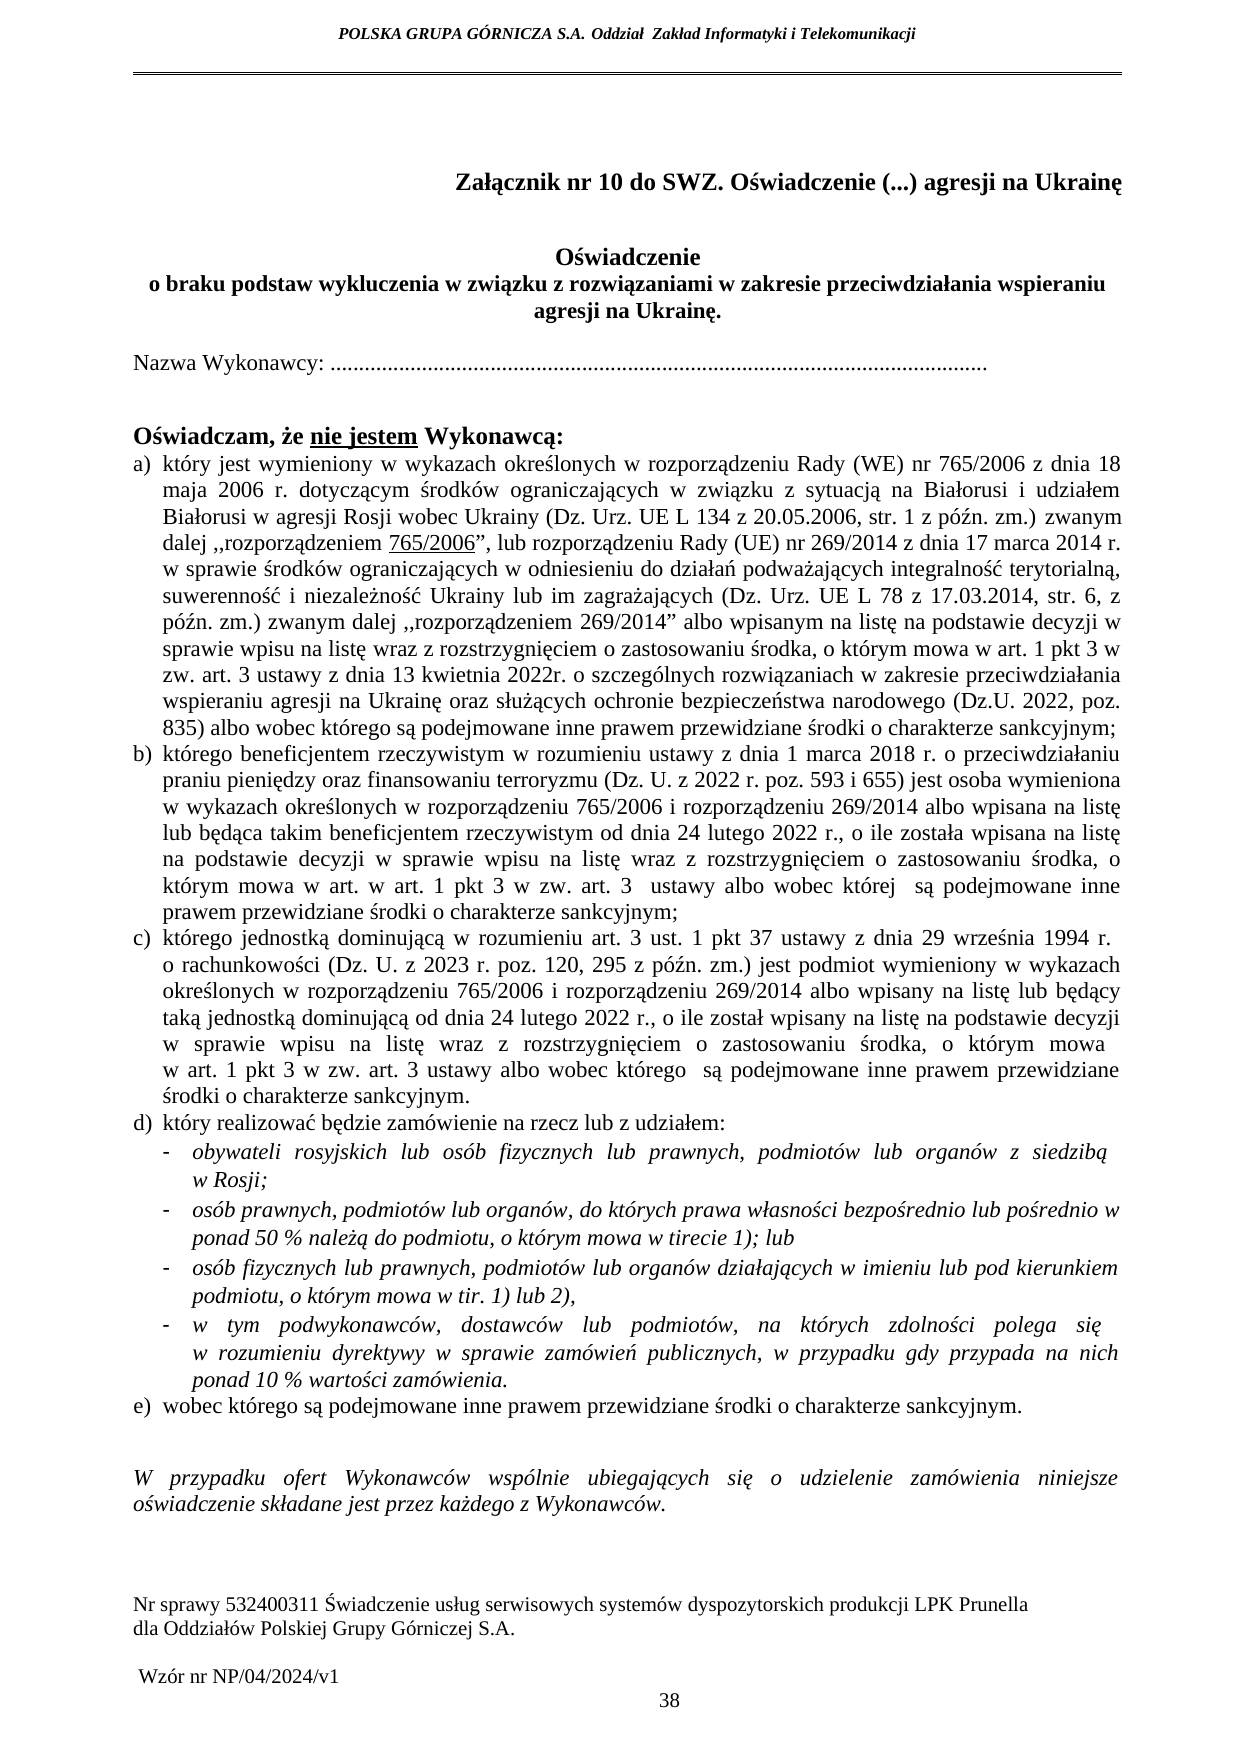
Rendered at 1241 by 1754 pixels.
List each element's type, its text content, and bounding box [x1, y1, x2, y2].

text Załącznik nr 10 do SWZ. Oświadczenie (...) agresji na Ukrainę [133, 167, 1122, 196]
list którego jednostką dominującą w rozumieniu art. 3 ust. 1 pkt 37 ustawy z dnia 29 września 1994 r. o rachunkowości (Dz. U. z 2023 r. poz. 120, 295 z późn. zm.) jest podmiot wymieniony w wykazach określonych w rozporządzeniu 765/2006 i rozporządzeniu 269/2014 albo wpisany na listę lub będący taką jednostką dominującą od dnia 24 lutego 2022 r., o ile został wpisany na listę na podstawie decyzji w sprawie wpisu na listę wraz z rozstrzygnięciem o zastosowaniu środka, o którym mowa w art. 1 pkt 3 w zw. art. 3 ustawy albo wobec którego są podejmowane inne prawem przewidziane środki o charakterze sankcyjnym. [133, 924, 1122, 1109]
list który realizować będzie zamówienie na rzecz lub z udziałem: [133, 1109, 1122, 1135]
text Oświadczenie [133, 242, 1122, 270]
list w tym podwykonawców, dostawców lub podmiotów, na których zdolności polega się w rozumieniu dyrektywy w sprawie zamówień publicznych, w przypadku gdy przypada na nich ponad 10 % wartości zamówienia. [162, 1308, 1122, 1392]
text Nazwa Wykonawcy: ................................................................................................................... [133, 349, 1122, 376]
list który jest wymieniony w wykazach określonych w rozporządzeniu Rady (WE) nr 765/2006 z dnia 18 maja 2006 r. dotyczącym środków ograniczających w związku z sytuacją na Białorusi i udziałem Białorusi w agresji Rosji wobec Ukrainy (Dz. Urz. UE L 134 z 20.05.2006, str. 1 z późn. zm.) zwanym dalej ,,rozporządzeniem 765/2006”, lub rozporządzeniu Rady (UE) nr 269/2014 z dnia 17 marca 2014 r. w sprawie środków ograniczających w odniesieniu do działań podważających integralność terytorialną, suwerenność i niezależność Ukrainy lub im zagrażających (Dz. Urz. UE L 78 z 17.03.2014, str. 6, z późn. zm.) zwanym dalej ,,rozporządzeniem 269/2014” albo wpisanym na listę na podstawie decyzji w sprawie wpisu na listę wraz z rozstrzygnięciem o zastosowaniu środka, o którym mowa w art. 1 pkt 3 w zw. art. 3 ustawy z dnia 13 kwietnia 2022r. o szczególnych rozwiązaniach w zakresie przeciwdziałania wspieraniu agresji na Ukrainę oraz służących ochronie bezpieczeństwa narodowego (Dz.U. 2022, poz. 835) albo wobec którego są podejmowane inne prawem przewidziane środki o charakterze sankcyjnym; [133, 450, 1122, 740]
text o braku podstaw wykluczenia w związku z rozwiązaniami w zakresie przeciwdziałania wspieraniu agresji na Ukrainę. [133, 270, 1122, 323]
list osób prawnych, podmiotów lub organów, do których prawa własności bezpośrednio lub pośrednio w ponad 50 % należą do podmiotu, o którym mowa w tirecie 1); lub [162, 1193, 1122, 1251]
list obywateli rosyjskich lub osób fizycznych lub prawnych, podmiotów lub organów z siedzibą w Rosji; [162, 1135, 1122, 1193]
text Oświadczam, że nie jestem Wykonawcą: [133, 421, 1122, 450]
list którego beneficjentem rzeczywistym w rozumieniu ustawy z dnia 1 marca 2018 r. o przeciwdziałaniu praniu pieniędzy oraz finansowaniu terroryzmu (Dz. U. z 2022 r. poz. 593 i 655) jest osoba wymieniona w wykazach określonych w rozporządzeniu 765/2006 i rozporządzeniu 269/2014 albo wpisana na listę lub będąca takim beneficjentem rzeczywistym od dnia 24 lutego 2022 r., o ile została wpisana na listę na podstawie decyzji w sprawie wpisu na listę wraz z rozstrzygnięciem o zastosowaniu środka, o którym mowa w art. w art. 1 pkt 3 w zw. art. 3 ustawy albo wobec której są podejmowane inne prawem przewidziane środki o charakterze sankcyjnym; [133, 740, 1122, 924]
list wobec którego są podejmowane inne prawem przewidziane środki o charakterze sankcyjnym. [133, 1392, 1122, 1418]
list osób fizycznych lub prawnych, podmiotów lub organów działających w imieniu lub pod kierunkiem podmiotu, o którym mowa w tir. 1) lub 2), [162, 1251, 1122, 1308]
text W przypadku ofert Wykonawców wspólnie ubiegających się o udzielenie zamówienia niniejsze oświadczenie składane jest przez każdego z Wykonawców. [133, 1464, 1122, 1517]
